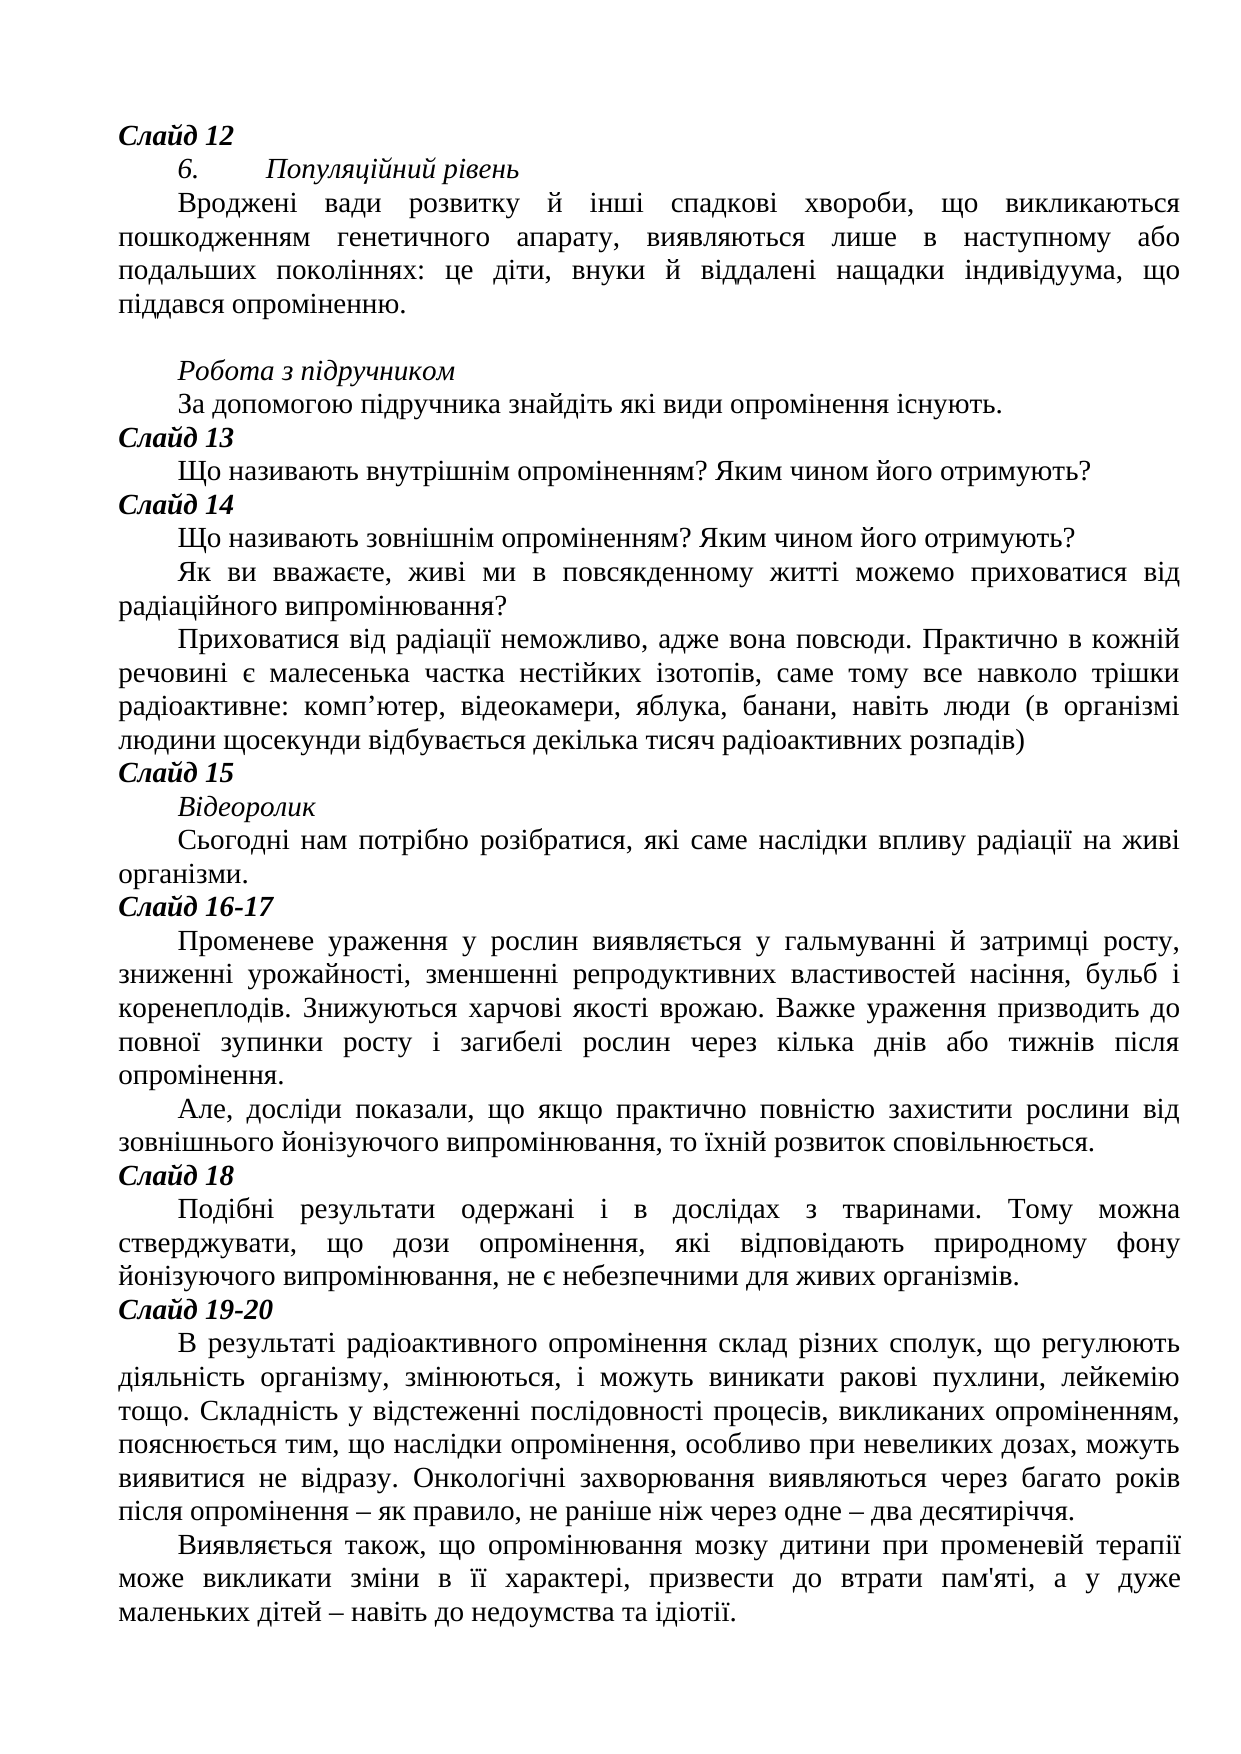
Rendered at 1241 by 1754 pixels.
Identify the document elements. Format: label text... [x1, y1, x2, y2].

text Виявляється також, що опромінювання мозку дитини при променевій терапії може викликати зміни в її характері, призвести до втрати пам'яті, а у дуже маленьких дітей – навіть до недоумства та ідіотії. [118, 1527, 1181, 1627]
text Але, досліди показали, що якщо практично повністю захистити рослини від зовнішнього йонізуючого випромінювання, то їхній розвиток сповільнюється. [118, 1091, 1181, 1158]
list Що називають зовнішнім опроміненням? Яким чином його отримують? [118, 521, 1181, 554]
text Слайд 15 [118, 755, 1181, 789]
text Подібні результати одержані і в дослідах з тваринами. Тому можна стверджувати, що дози опромінення, які відповідають природному фону йонізуючого випромінювання, не є небезпечними для живих організмів. [118, 1191, 1181, 1292]
list Як ви вважаєте, живі ми в повсякденному житті можемо приховатися від радіаційного випромінювання? [118, 554, 1181, 621]
list Що називають внутрішнім опроміненням? Яким чином його отримують? [118, 453, 1181, 487]
text Слайд 12 [118, 118, 1181, 152]
text Вроджені вади розвитку й інші спадкові хвороби, що викликаються пошкодженням генетичного апарату, виявляються лише в наступному або подальших поколіннях: це діти, внуки й віддалені нащадки індивідуума, що піддався опроміненню. [118, 185, 1181, 319]
text Слайд 13 [118, 420, 1181, 453]
text Променеве ураження у рослин виявляється у гальмуванні й затримці росту, зниженні урожайності, зменшенні репродуктивних властивостей насіння, бульб і коренеплодів. Знижуються харчові якості врожаю. Важке ураження призводить до повної зупинки росту і загибелі рослин через кілька днів або тижнів після опромінення. [118, 923, 1181, 1091]
text Слайд 16-17 [118, 889, 1181, 923]
list В результаті радіоактивного опромінення склад різних сполук, що регулюють діяльність організму, змінюються, і можуть виникати ракові пухлини, лейкемію тощо. Складність у відстеженні послідовності процесів, викликаних опроміненням, пояснюється тим, що наслідки опромінення, особливо при невеликих дозах, можуть виявитися не відразу. Онкологічні захворювання виявляються через багато років після опромінення – як правило, не раніше ніж через одне – два десятиріччя. [118, 1326, 1181, 1527]
text Слайд 19-20 [118, 1292, 1181, 1326]
list Приховатися від радіації неможливо, адже вона повсюди. Практично в кожній речовині є малесенька частка нестійких ізотопів, саме тому все навколо трішки радіоактивне: комп’ютер, відеокамери, яблука, банани, навіть люди (в організмі людини щосекунди відбувається декілька тисяч радіоактивних розпадів) [118, 621, 1181, 755]
text Слайд 18 [118, 1158, 1181, 1191]
list Робота з підручником [118, 353, 1181, 386]
text Слайд 14 [118, 487, 1181, 521]
list Відеоролик [118, 789, 1181, 822]
list Популяційний рівень [118, 152, 1181, 185]
list За допомогою підручника знайдіть які види опромінення існують. [118, 386, 1181, 420]
text Сьогодні нам потрібно розібратися, які саме наслідки впливу радіації на живі організми. [118, 822, 1181, 889]
